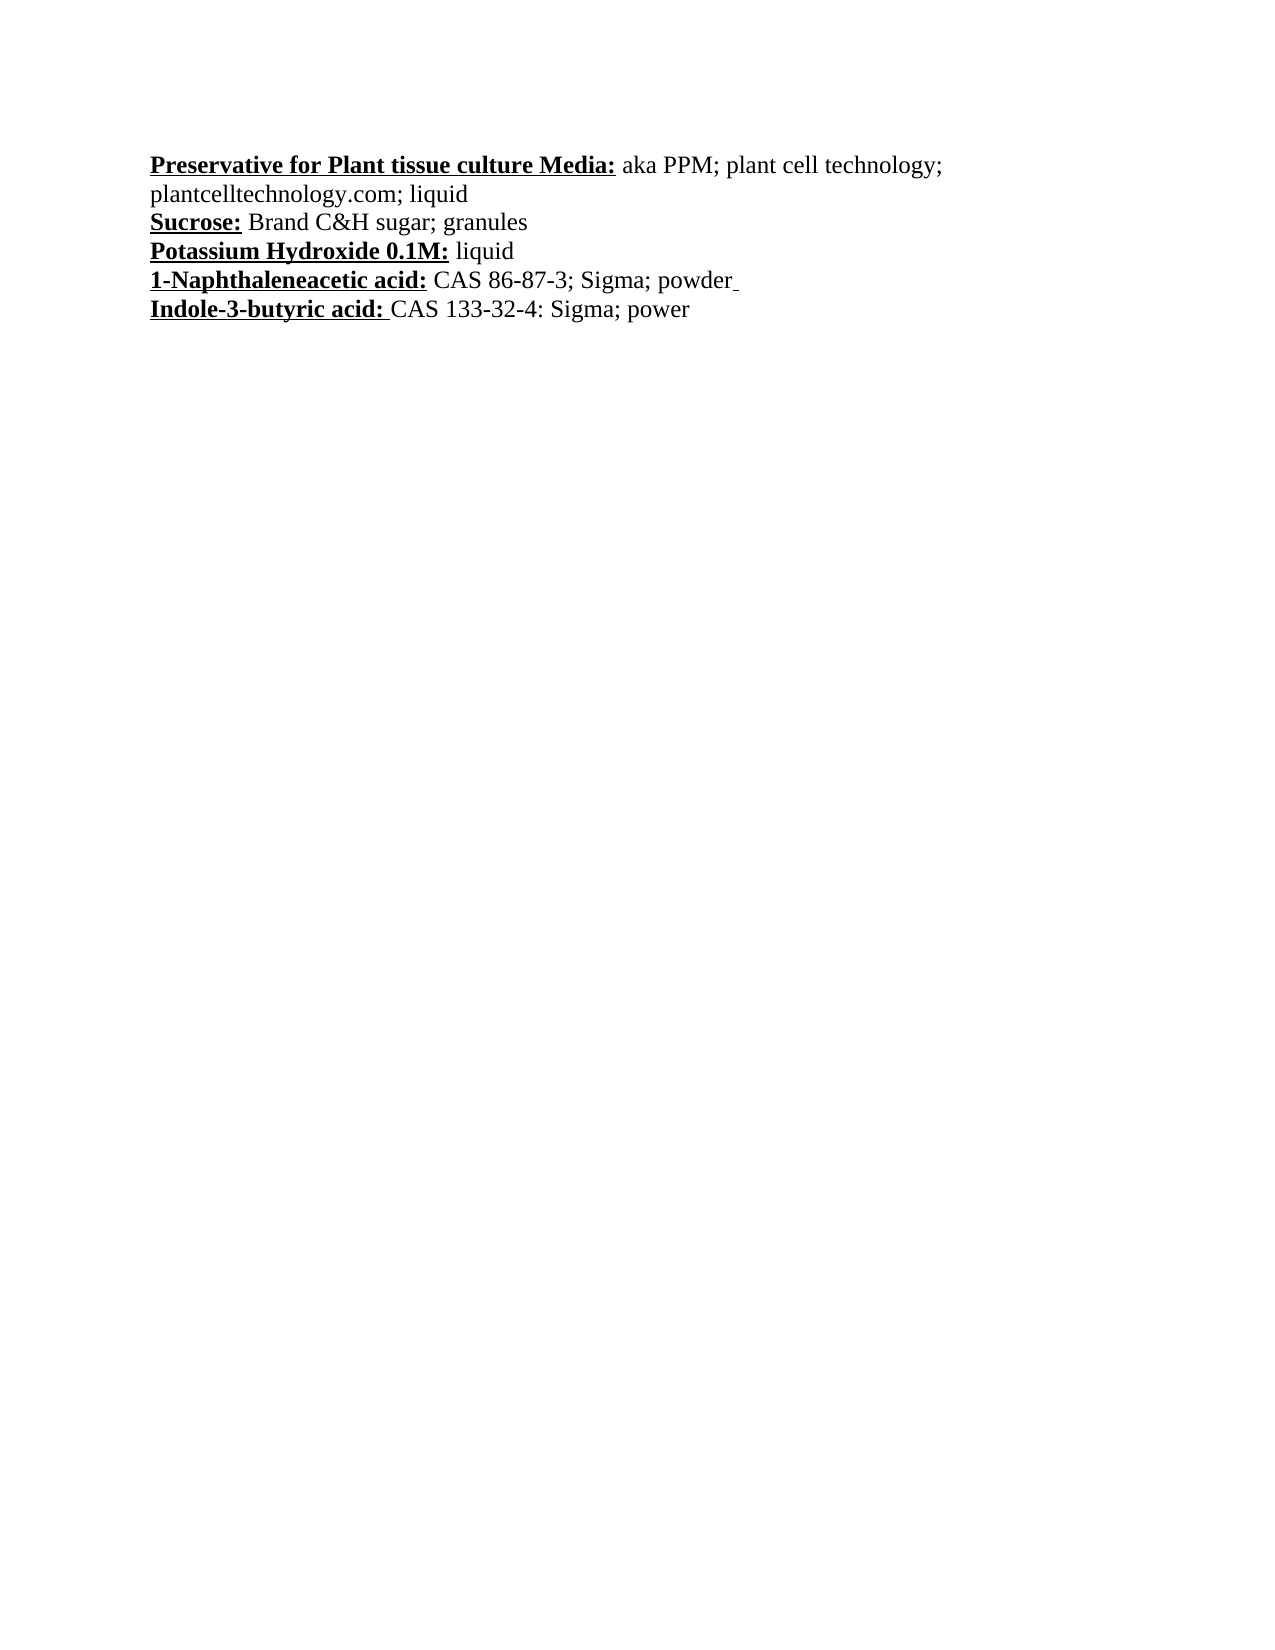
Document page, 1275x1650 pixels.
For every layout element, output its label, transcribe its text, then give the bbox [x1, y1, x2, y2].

text Indole-3-butyric acid: CAS 133-32-4: Sigma; power [150, 294, 1125, 322]
text Sucrose: Brand C&H sugar; granules [150, 207, 1125, 236]
text Preservative for Plant tissue culture Media: aka PPM; plant cell technology; plantcelltechnology.com; liquid [150, 150, 1125, 207]
text Potassium Hydroxide 0.1M: liquid [150, 236, 1125, 265]
text 1-Naphthaleneacetic acid: CAS 86-87-3; Sigma; powder [150, 265, 1125, 294]
